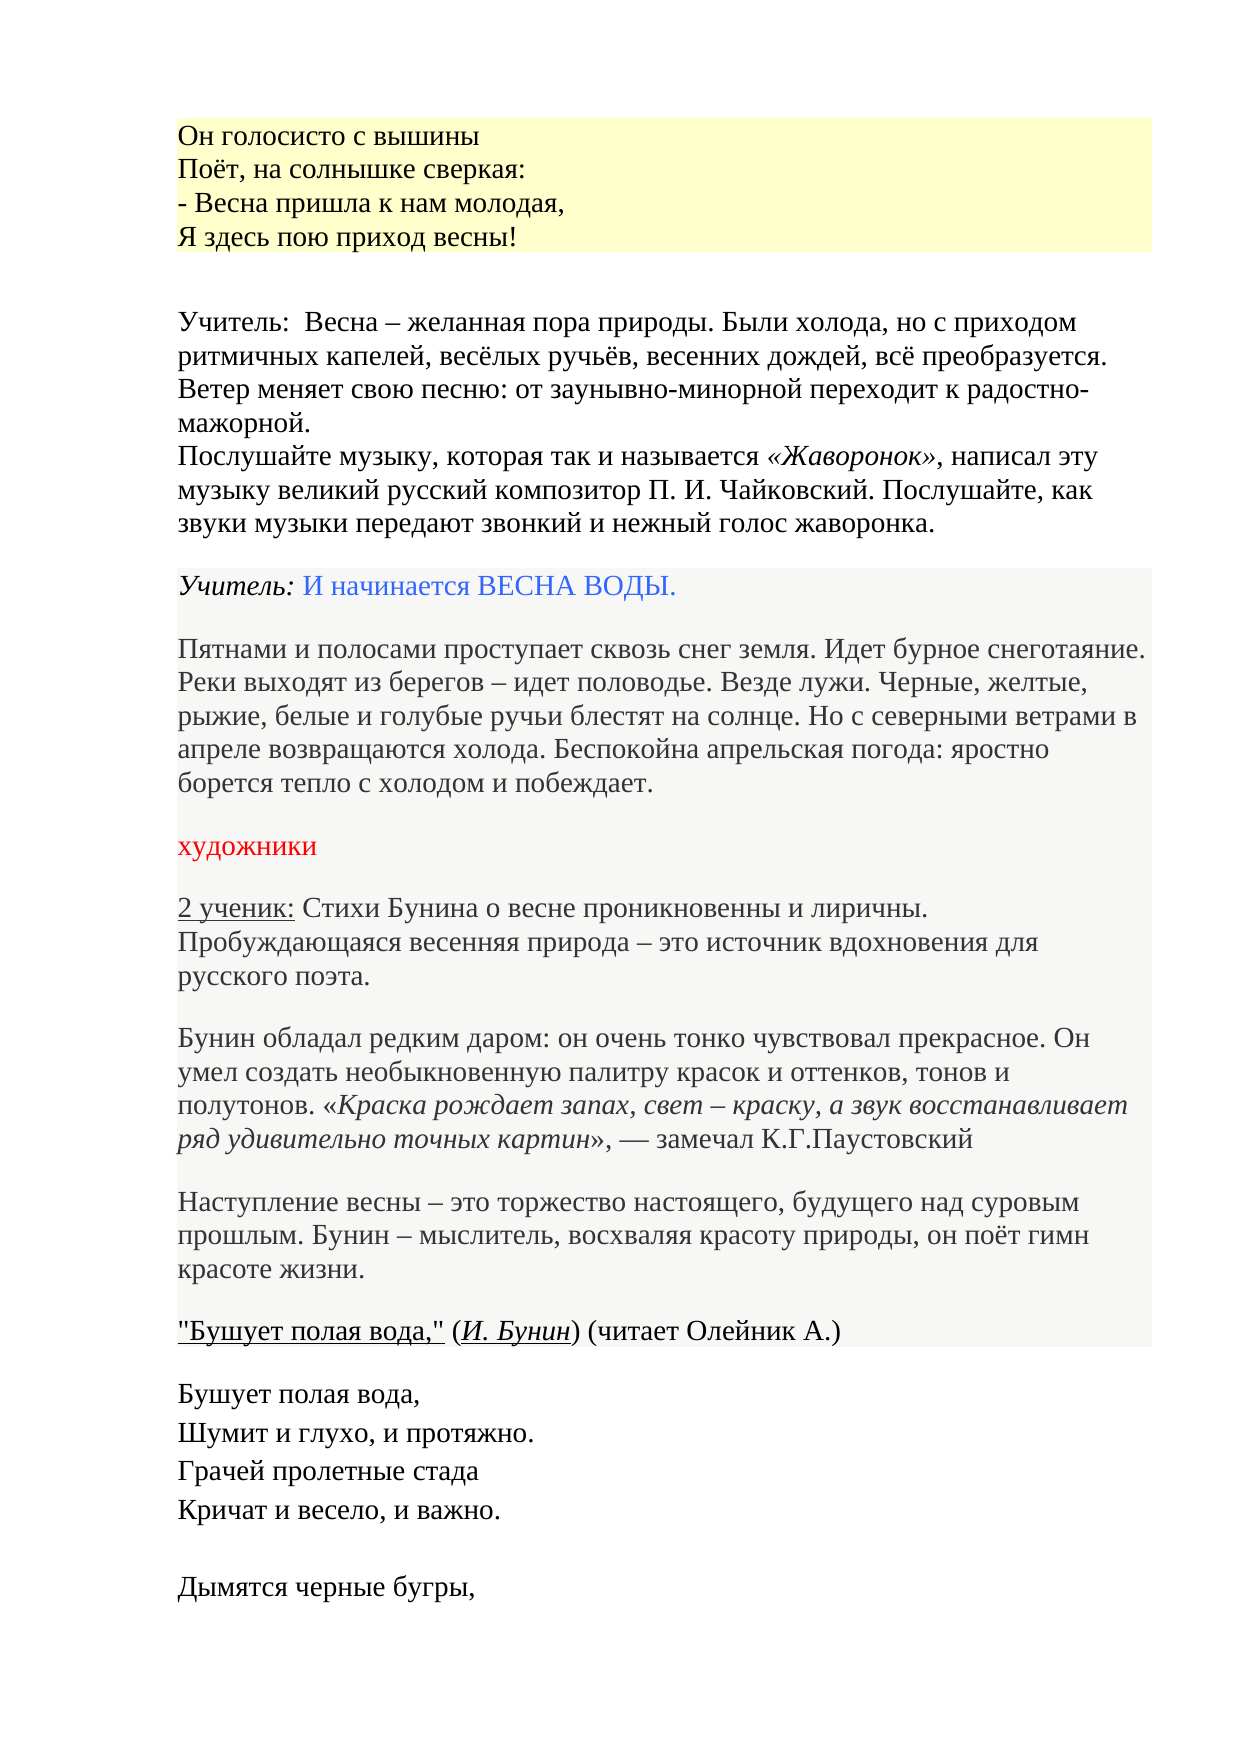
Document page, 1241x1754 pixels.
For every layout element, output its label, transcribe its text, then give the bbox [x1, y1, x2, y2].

text Он голосисто с вышины Поёт, на солнышке сверкая: - Весна пришла к нам молодая, Я здесь пою приход весны! [177, 118, 1152, 252]
text Кричат и весело, и важно. [177, 1492, 1152, 1525]
text Наступление весны – это торжество настоящего, будущего над суровым прошлым. Бунин – мыслитель, восхваляя красоту природы, он поёт гимн красоте жизни. [177, 1184, 1152, 1284]
text Дымятся черные бугры, [177, 1569, 1152, 1602]
text художники [177, 828, 1152, 861]
list Послушайте музыку, которая так и называется «Жаворонок», написал эту музыку великий русский композитор П. И. Чайковский. Послушайте, как звуки музыки передают звонкий и нежный голос жаворонка. [177, 438, 1152, 539]
text "Бушует полая вода," (И. Бунин) (читает Олейник А.) [177, 1313, 1152, 1347]
text Пятнами и полосами проступает сквозь снег земля. Идет бурное снеготаяние. Реки выходят из берегов – идет половодье. Везде лужи. Черные, желтые, рыжие, белые и голубые ручьи блестят на солнце. Но с северными ветрами в апреле возвращаются холода. Беспокойна апрельская погода: яростно борется тепло с холодом и побеждает. [177, 631, 1152, 799]
text Грачей пролетные стада [177, 1453, 1152, 1487]
list Учитель: Весна – желанная пора природы. Были холода, но с приходом ритмичных капелей, весёлых ручьёв, весенних дождей, всё преобразуется. Ветер меняет свою песню: от заунывно-минорной переходит к радостно-мажорной. [177, 304, 1152, 438]
text Шумит и глухо, и протяжно. [177, 1415, 1152, 1448]
text Учитель: И начинается ВЕСНА ВОДЫ. [177, 568, 1152, 602]
text Бунин обладал редким даром: он очень тонко чувствовал прекрасное. Он умел создать необыкновенную палитру красок и оттенков, тонов и полутонов. «Краска рождает запах, свет – краску, а звук восстанавливает ряд удивительно точных картин», — замечал К.Г.Паустовский [177, 1020, 1152, 1154]
text Бушует полая вода, [177, 1376, 1152, 1410]
text 2 ученик: Стихи Бунина о весне проникновенны и лиричны. Пробуждающаяся весенняя природа – это источник вдохновения для русского поэта. [177, 891, 1152, 991]
